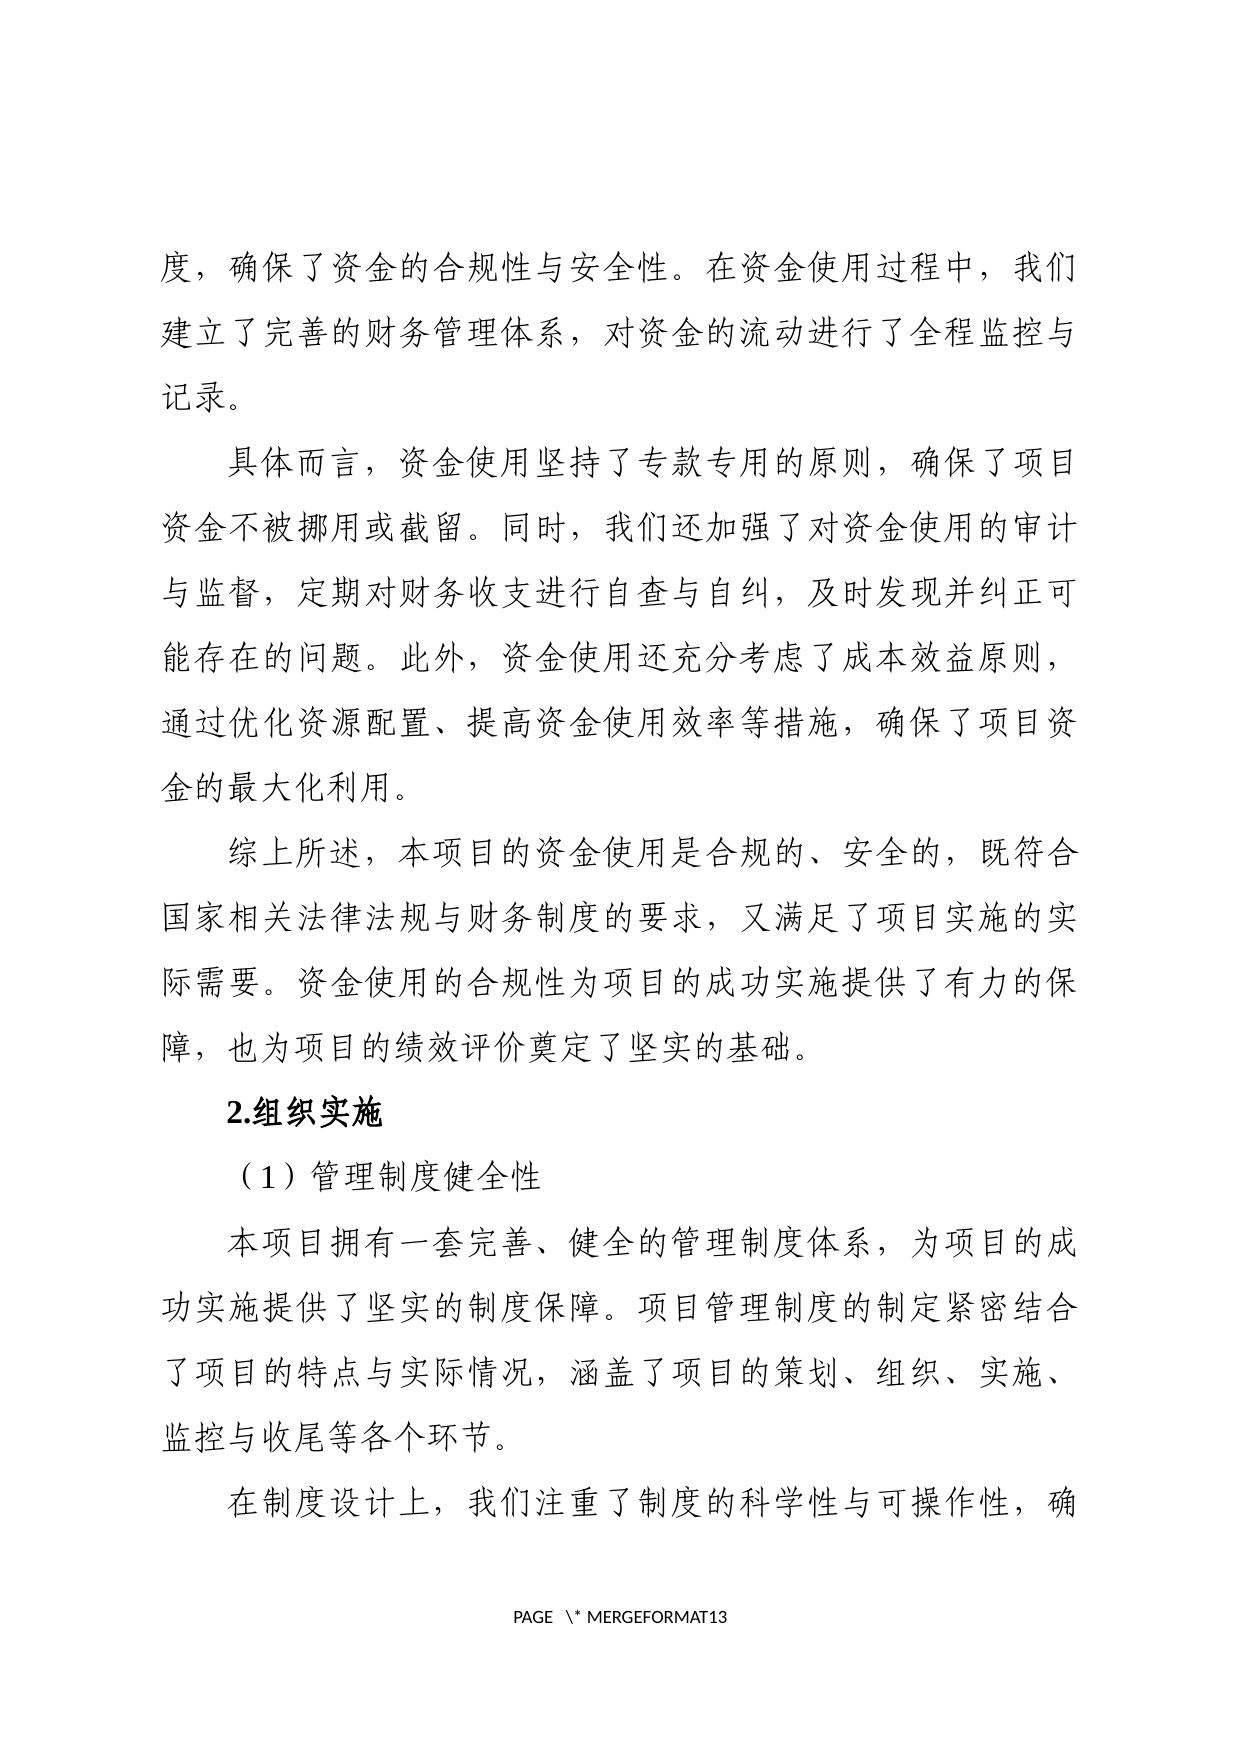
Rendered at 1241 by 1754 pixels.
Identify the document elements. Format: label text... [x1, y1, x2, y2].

text （1）管理制度健全性 [159, 1143, 1081, 1208]
text 本项目拥有一套完善、健全的管理制度体系，为项目的成功实施提供了坚实的制度保障。项目管理制度的制定紧密结合了项目的特点与实际情况，涵盖了项目的策划、组织、实施、监控与收尾等各个环节。 [159, 1208, 1081, 1468]
text 具体而言，资金使用坚持了专款专用的原则，确保了项目资金不被挪用或截留。同时，我们还加强了对资金使用的审计与监督，定期对财务收支进行自查与自纠，及时发现并纠正可能存在的问题。此外，资金使用还充分考虑了成本效益原则，通过优化资源配置、提高资金使用效率等措施，确保了项目资金的最大化利用。 [159, 428, 1081, 818]
text 2.组织实施 [159, 1078, 1081, 1143]
text 综上所述，本项目的资金使用是合规的、安全的，既符合国家相关法律法规与财务制度的要求，又满足了项目实施的实际需要。资金使用的合规性为项目的成功实施提供了有力的保障，也为项目的绩效评价奠定了坚实的基础。 [159, 818, 1081, 1078]
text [159, 233, 1081, 428]
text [159, 1468, 1081, 1533]
